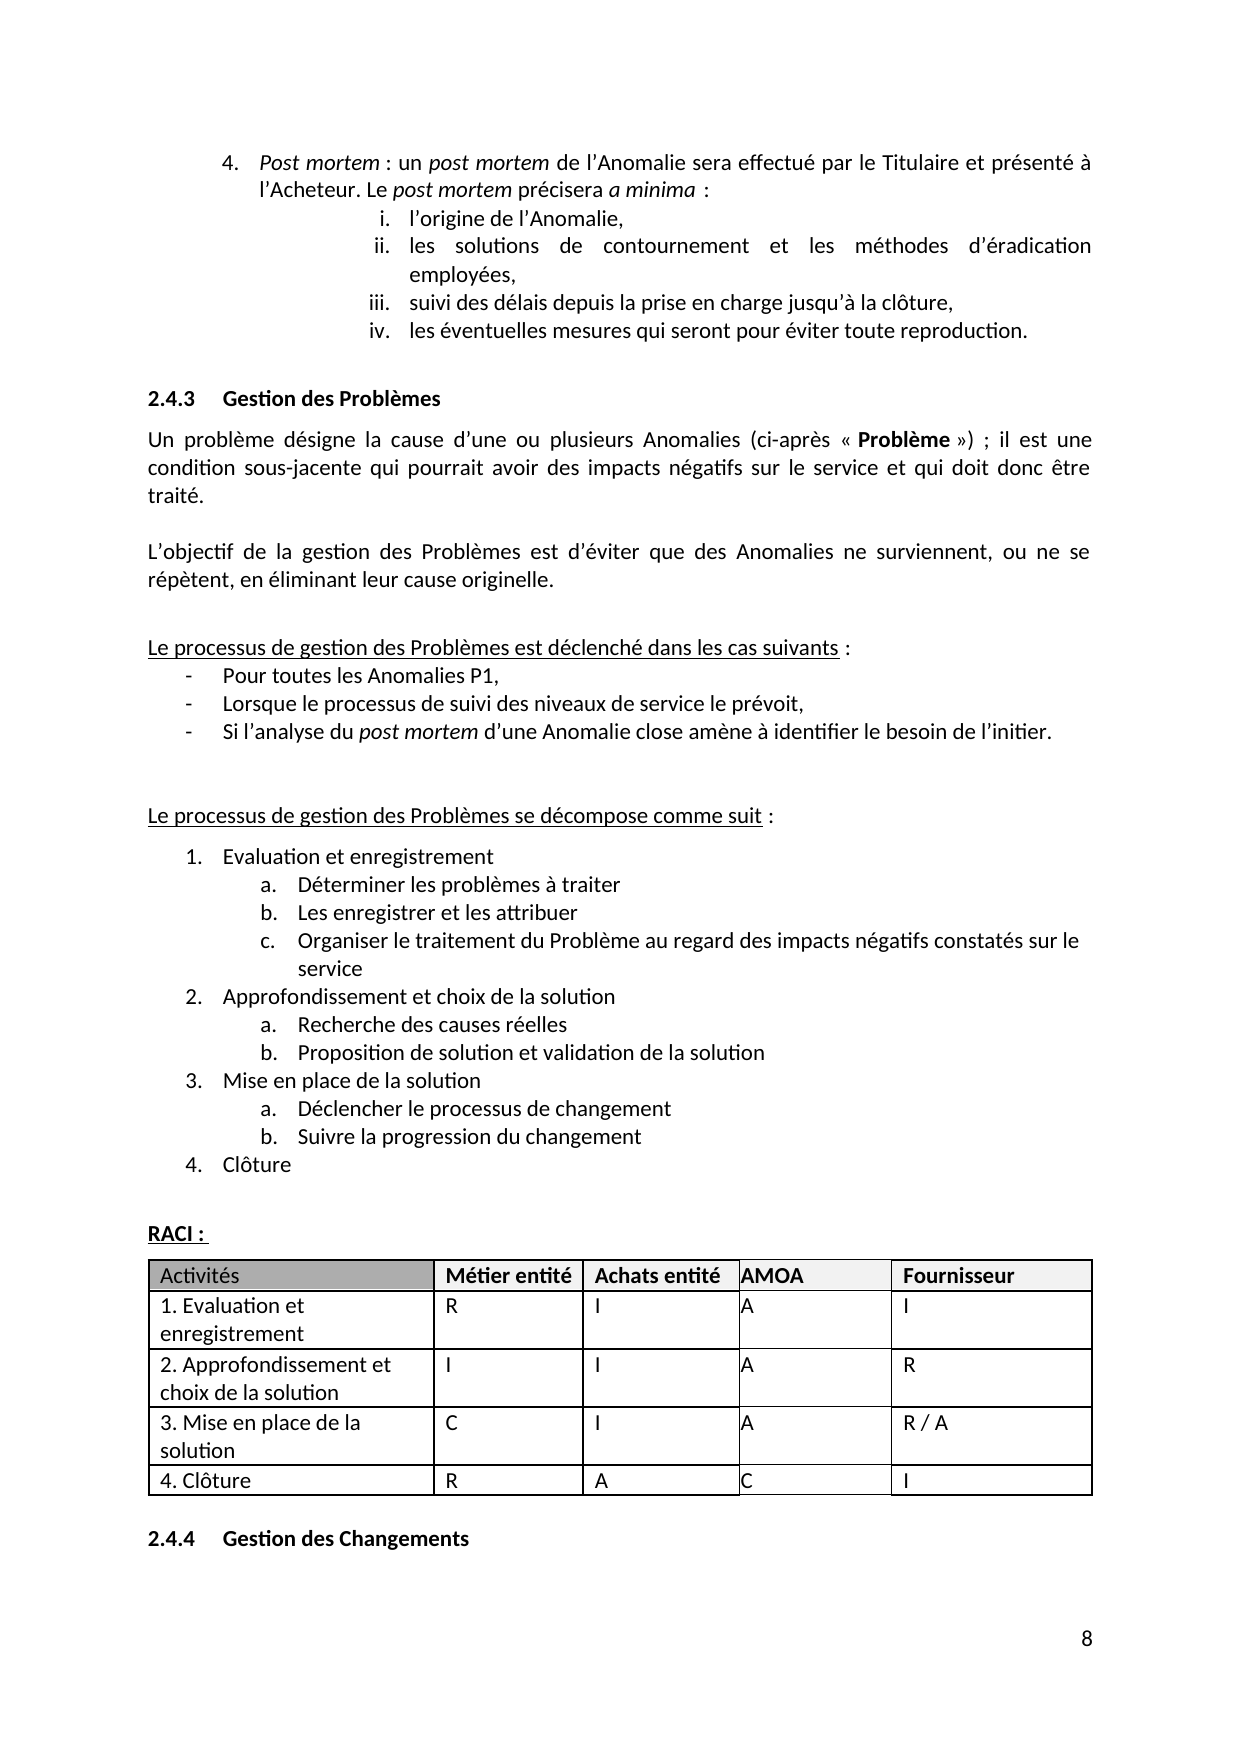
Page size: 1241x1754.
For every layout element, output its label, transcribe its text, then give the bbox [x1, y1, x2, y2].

subtitle Gestion des Problèmes [148, 384, 1093, 412]
table_cell 1. Evaluation et enregistrement [150, 1292, 433, 1348]
list Evaluation et enregistrement [185, 842, 1093, 870]
list Lorsque le processus de suivi des niveaux de service le prévoit, [185, 689, 1093, 717]
table_cell I [584, 1350, 739, 1406]
list Si l’analyse du post mortem d’une Anomalie close amène à identifier le besoin de l’initier. [185, 717, 1093, 746]
text Un problème désigne la cause d’une ou plusieurs Anomalies (ci-après « Problème ») ; il est une condition sous-jacente qui pourrait avoir des impacts négatifs sur le service et qui doit donc être traité. [148, 425, 1093, 509]
table_cell A [584, 1466, 739, 1494]
list suivi des délais depuis la prise en charge jusqu’à la clôture, [390, 288, 1093, 316]
list Organiser le traitement du Problème au regard des impacts négatifs constatés sur le service [260, 926, 1093, 982]
table_cell 3. Mise en place de la solution [150, 1408, 433, 1464]
table_cell 4. Clôture [150, 1466, 433, 1494]
table_cell I [892, 1292, 1091, 1348]
table_cell A [740, 1291, 891, 1348]
list Approfondissement et choix de la solution [185, 982, 1093, 1010]
list Proposition de solution et validation de la solution [260, 1038, 1093, 1066]
list Post mortem : un post mortem de l’Anomalie sera effectué par le Titulaire et présenté à l’Acheteur. Le post mortem précisera a minima : [222, 148, 1093, 204]
list Déclencher le processus de changement [260, 1094, 1093, 1122]
table_cell 2. Approfondissement et choix de la solution [150, 1350, 433, 1406]
list l’origine de l’Anomalie, [390, 204, 1093, 232]
subtitle Gestion des Changements [148, 1524, 1093, 1552]
list Suivre la progression du changement [260, 1122, 1093, 1150]
table_header Activités [150, 1261, 433, 1289]
list Déterminer les problèmes à traiter [260, 870, 1093, 898]
list les solutions de contournement et les méthodes d’éradication employées, [390, 232, 1093, 288]
text RACI : [148, 1219, 1093, 1247]
list Les enregistrer et les attribuer [260, 898, 1093, 926]
table_header Métier entité [435, 1261, 582, 1289]
list Recherche des causes réelles [260, 1010, 1093, 1038]
table_cell C [435, 1408, 582, 1464]
table_cell R [892, 1350, 1091, 1406]
table_header Fournisseur [892, 1261, 1091, 1289]
table_cell A [740, 1407, 891, 1464]
table_header AMOA [740, 1260, 891, 1289]
table_cell R [435, 1466, 582, 1494]
text Le processus de gestion des Problèmes se décompose comme suit : [148, 802, 1093, 829]
table_cell I [435, 1350, 582, 1406]
table_cell R / A [892, 1408, 1091, 1464]
table_cell R [435, 1292, 582, 1348]
table_cell C [740, 1465, 891, 1494]
table_cell I [584, 1408, 739, 1464]
list Pour toutes les Anomalies P1, [185, 661, 1093, 689]
table_cell A [740, 1349, 891, 1406]
table_header Achats entité [584, 1261, 739, 1289]
text Le processus de gestion des Problèmes est déclenché dans les cas suivants : [148, 633, 1093, 661]
list Clôture [185, 1150, 1093, 1178]
text L’objectif de la gestion des Problèmes est d’éviter que des Anomalies ne surviennent, ou ne se répètent, en éliminant leur cause originelle. [148, 537, 1093, 593]
list les éventuelles mesures qui seront pour éviter toute reproduction. [390, 316, 1093, 344]
list Mise en place de la solution [185, 1066, 1093, 1094]
table_cell I [892, 1466, 1091, 1494]
table_cell I [584, 1292, 739, 1348]
